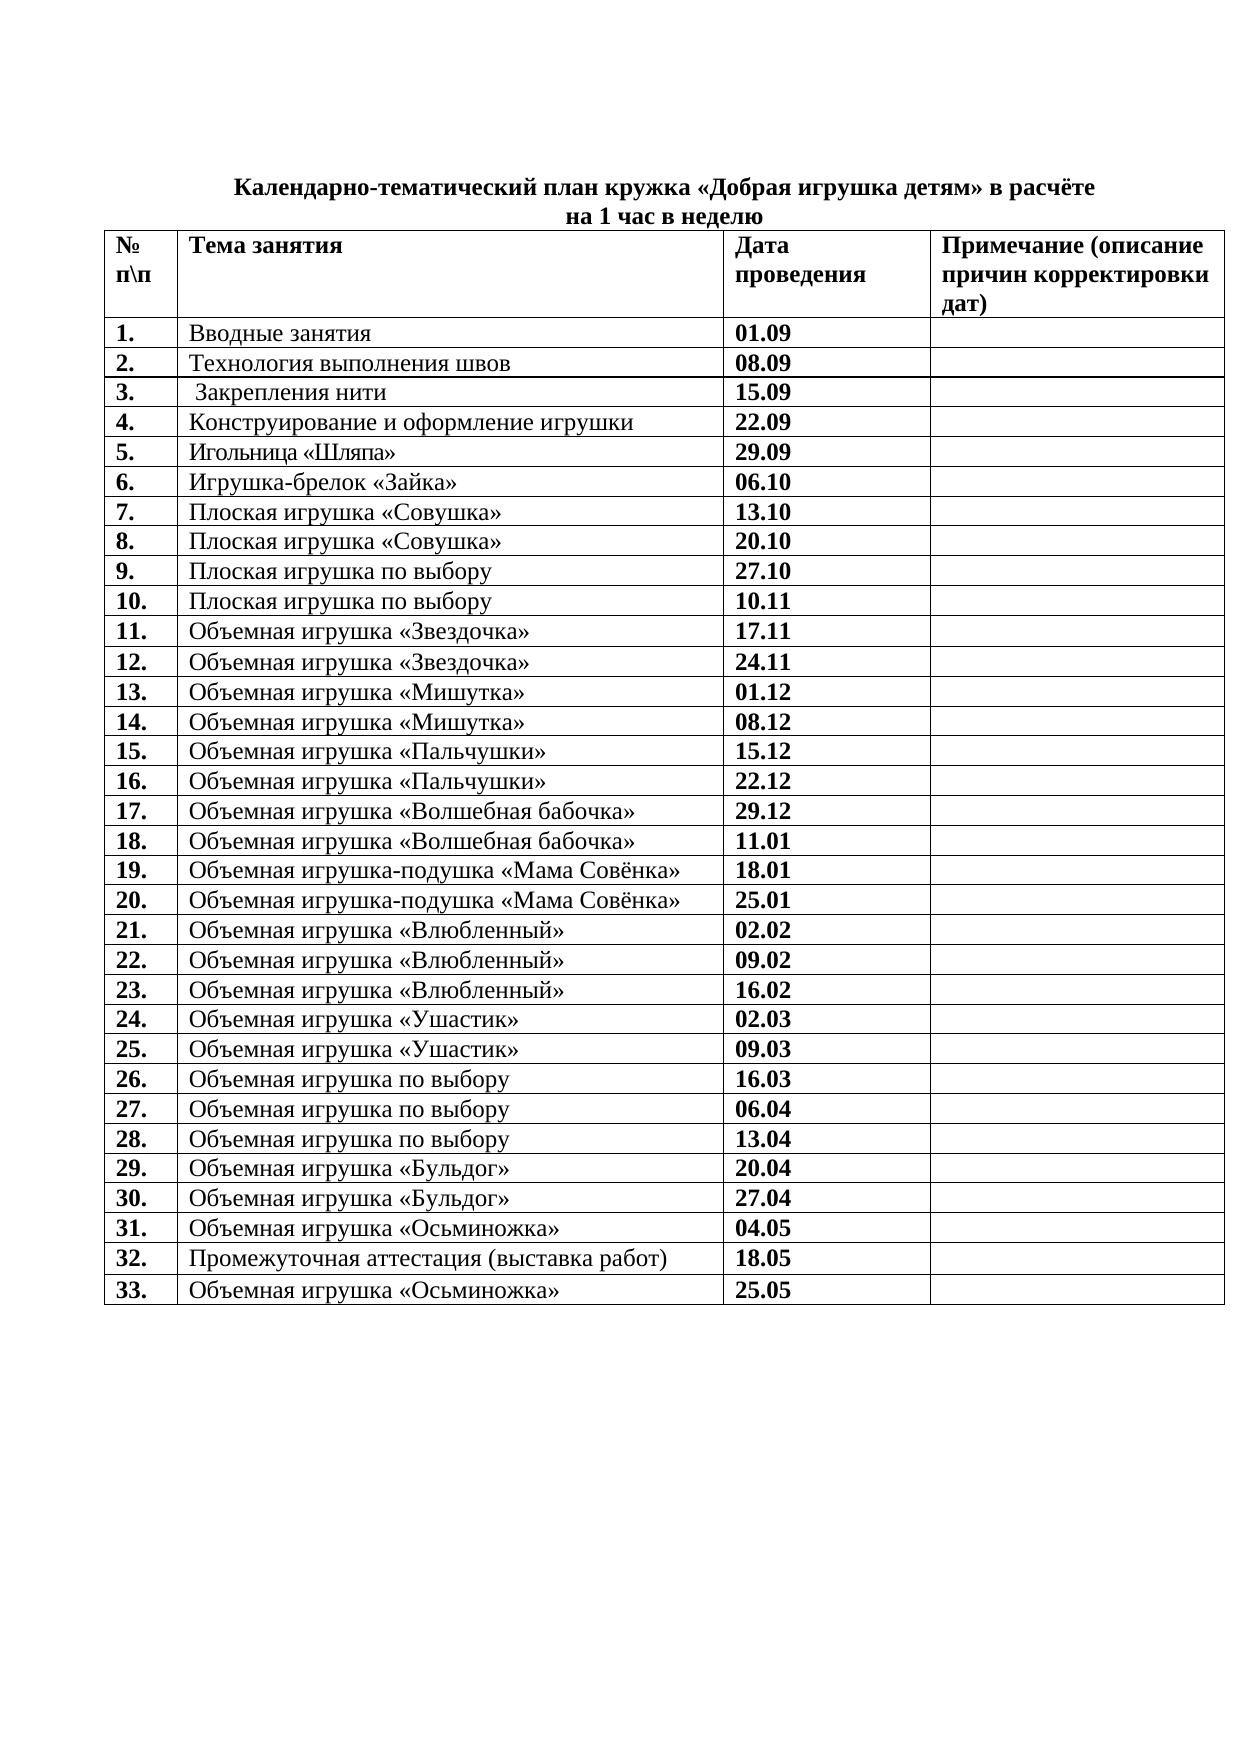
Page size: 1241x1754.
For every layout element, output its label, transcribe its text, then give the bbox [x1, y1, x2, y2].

table_cell [931, 1183, 1224, 1212]
table_cell 20.04 [724, 1154, 930, 1182]
table_cell [931, 378, 1224, 406]
table_cell 13.10 [724, 497, 930, 525]
table_cell 09.02 [724, 945, 930, 974]
table_cell 20.10 [724, 526, 930, 555]
table_cell [931, 1005, 1224, 1033]
table_cell 15.12 [724, 736, 930, 765]
table_cell Объемная игрушка «Волшебная бабочка» [178, 826, 723, 854]
table_cell 16.03 [724, 1064, 930, 1093]
table_cell 16. [105, 766, 177, 795]
table_cell 31. [105, 1213, 177, 1242]
table_cell Объемная игрушка по выбору [178, 1124, 723, 1152]
table_cell Объемная игрушка «Звездочка» [178, 616, 723, 646]
table_cell Объемная игрушка «Звездочка» [178, 647, 723, 676]
table_cell Объемная игрушка «Пальчушки» [178, 736, 723, 765]
table_cell 19. [105, 856, 177, 884]
table_cell Объемная игрушка-подушка «Мама Совёнка» [178, 856, 723, 884]
table_cell Объемная игрушка «Мишутка» [178, 677, 723, 706]
table_cell 24. [105, 1005, 177, 1033]
table_cell 26. [105, 1064, 177, 1093]
table_cell 22. [105, 945, 177, 974]
table_cell 29.12 [724, 796, 930, 825]
table_cell Объемная игрушка «Волшебная бабочка» [178, 796, 723, 825]
table_cell [931, 1154, 1224, 1182]
table_cell [931, 348, 1224, 376]
table_cell 33. [105, 1275, 177, 1304]
text Календарно-тематический план кружка «Добрая игрушка детям» в расчёте [177, 172, 1152, 201]
table_cell [931, 766, 1224, 795]
table_cell 06.04 [724, 1094, 930, 1123]
table_cell 29. [105, 1154, 177, 1182]
table_cell [931, 497, 1224, 525]
table_cell 27. [105, 1094, 177, 1123]
table_cell [931, 1213, 1224, 1242]
table_cell 28. [105, 1124, 177, 1152]
table_cell [931, 885, 1224, 914]
table_cell [931, 586, 1224, 615]
table_cell 12. [105, 647, 177, 676]
table_header Дата проведения [724, 231, 930, 317]
table_cell [931, 677, 1224, 706]
table_cell 18. [105, 826, 177, 854]
table_cell 5. [105, 437, 177, 466]
table_cell Объемная игрушка «Бульдог» [178, 1183, 723, 1212]
table_cell [931, 1064, 1224, 1093]
table_cell 01.09 [724, 318, 930, 347]
table_cell 06.10 [724, 467, 930, 496]
table_cell Объемная игрушка «Осьминожка» [178, 1275, 723, 1304]
table_cell Объемная игрушка «Ушастик» [178, 1005, 723, 1033]
table_cell 21. [105, 915, 177, 944]
table_cell Вводные занятия [178, 318, 723, 347]
table_cell [931, 616, 1224, 646]
table_cell 24.11 [724, 647, 930, 676]
table_header № п\п [105, 231, 177, 317]
table_cell 2. [105, 348, 177, 376]
table_cell 10. [105, 586, 177, 615]
table_cell 17. [105, 796, 177, 825]
table_cell [931, 736, 1224, 765]
table_cell Объемная игрушка «Влюбленный» [178, 915, 723, 944]
table_cell [931, 318, 1224, 347]
table_cell 32. [105, 1243, 177, 1274]
table_cell Игрушка-брелок «Зайка» [178, 467, 723, 496]
table_cell Конструирование и оформление игрушки [178, 407, 723, 436]
table_cell [931, 1094, 1224, 1123]
table_cell [931, 1124, 1224, 1152]
table_cell [931, 556, 1224, 585]
table_cell [931, 407, 1224, 436]
table_cell 01.12 [724, 677, 930, 706]
table_cell 4. [105, 407, 177, 436]
table_cell 22.12 [724, 766, 930, 795]
table_cell Плоская игрушка по выбору [178, 586, 723, 615]
table_cell 27.10 [724, 556, 930, 585]
table_cell 27.04 [724, 1183, 930, 1212]
table_cell 18.05 [724, 1243, 930, 1274]
table_cell 15.09 [724, 378, 930, 406]
table_cell [931, 647, 1224, 676]
table_cell 25.01 [724, 885, 930, 914]
table_cell 1. [105, 318, 177, 347]
table_cell [931, 1243, 1224, 1274]
table_cell Плоская игрушка по выбору [178, 556, 723, 585]
table_cell Объемная игрушка «Мишутка» [178, 707, 723, 735]
table_cell [931, 1275, 1224, 1304]
table_cell [931, 975, 1224, 1003]
table_cell 17.11 [724, 616, 930, 646]
text на 1 час в неделю [177, 201, 1152, 229]
table_cell 25. [105, 1034, 177, 1063]
table_cell 13. [105, 677, 177, 706]
table_cell 29.09 [724, 437, 930, 466]
table_cell Объемная игрушка по выбору [178, 1064, 723, 1093]
table_cell Объемная игрушка «Бульдог» [178, 1154, 723, 1182]
table_cell Плоская игрушка «Совушка» [178, 497, 723, 525]
table_cell 11.01 [724, 826, 930, 854]
table_cell 25.05 [724, 1275, 930, 1304]
table_cell Объемная игрушка «Влюбленный» [178, 945, 723, 974]
table_cell 20. [105, 885, 177, 914]
table_cell 16.02 [724, 975, 930, 1003]
table_cell Закрепления нити [178, 378, 723, 406]
table_cell Объемная игрушка «Осьминожка» [178, 1213, 723, 1242]
table_cell 04.05 [724, 1213, 930, 1242]
table_cell 11. [105, 616, 177, 646]
table_cell 13.04 [724, 1124, 930, 1152]
table_cell [931, 796, 1224, 825]
table_cell 9. [105, 556, 177, 585]
table_cell Плоская игрушка «Совушка» [178, 526, 723, 555]
table_cell [931, 1034, 1224, 1063]
table_cell Объемная игрушка «Ушастик» [178, 1034, 723, 1063]
table_cell Объемная игрушка-подушка «Мама Совёнка» [178, 885, 723, 914]
table_cell 14. [105, 707, 177, 735]
table_cell 08.12 [724, 707, 930, 735]
table_cell [931, 526, 1224, 555]
table_cell [931, 915, 1224, 944]
table_cell Промежуточная аттестация (выставка работ) [178, 1243, 723, 1274]
table_cell Объемная игрушка «Влюбленный» [178, 975, 723, 1003]
table_cell 30. [105, 1183, 177, 1212]
table_cell [931, 945, 1224, 974]
table_cell 10.11 [724, 586, 930, 615]
table_cell [931, 856, 1224, 884]
table_header Примечание (описание причин корректировки дат) [931, 231, 1224, 317]
table_cell [931, 467, 1224, 496]
table_cell 09.03 [724, 1034, 930, 1063]
table_cell 22.09 [724, 407, 930, 436]
table_cell 08.09 [724, 348, 930, 376]
table_cell Технология выполнения швов [178, 348, 723, 376]
table_cell 02.02 [724, 915, 930, 944]
table_cell 7. [105, 497, 177, 525]
table_cell Игольница «Шляпа» [178, 437, 723, 466]
table_cell Объемная игрушка «Пальчушки» [178, 766, 723, 795]
table_cell [931, 437, 1224, 466]
table_cell [931, 707, 1224, 735]
table_header Тема занятия [178, 231, 723, 317]
table_cell 3. [105, 378, 177, 406]
table_cell 18.01 [724, 856, 930, 884]
table_cell 02.03 [724, 1005, 930, 1033]
table_cell 15. [105, 736, 177, 765]
table_cell 8. [105, 526, 177, 555]
table_cell 23. [105, 975, 177, 1003]
table_cell 6. [105, 467, 177, 496]
table_cell Объемная игрушка по выбору [178, 1094, 723, 1123]
table_cell [931, 826, 1224, 854]
